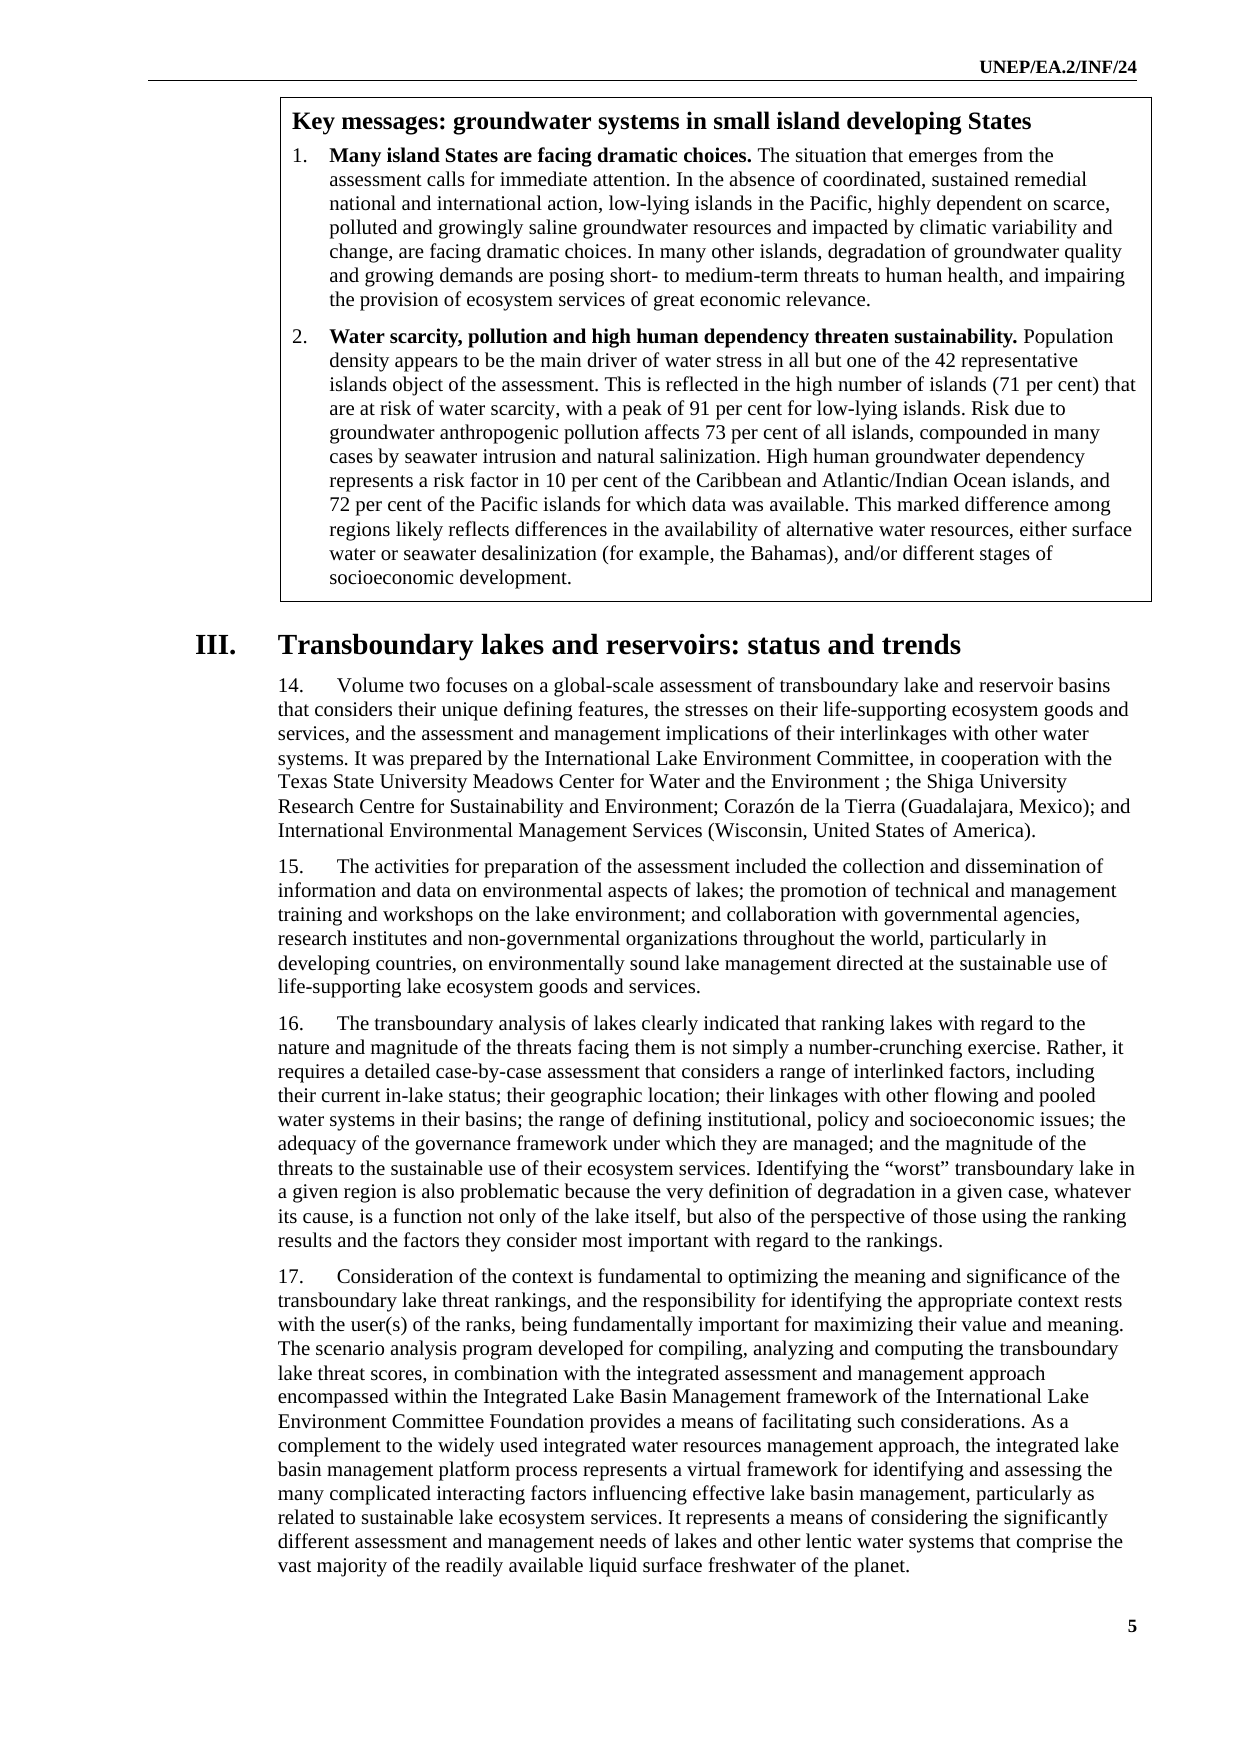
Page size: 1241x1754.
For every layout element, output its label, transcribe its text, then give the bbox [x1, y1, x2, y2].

text The activities for preparation of the assessment included the collection and dissemination of information and data on environmental aspects of lakes; the promotion of technical and management training and workshops on the lake environment; and collaboration with governmental agencies, research institutes and non-governmental organizations throughout the world, particularly in developing countries, on environmentally sound lake management directed at the sustainable use of life-supporting lake ecosystem goods and services. [278, 854, 1137, 998]
table_header Key messages: groundwater systems in small island developing States 1. Many island States are facing dramatic choices. The situation that emerges from the assessment calls for immediate attention. In the absence of coordinated, sustained remedial national and international action, low-lying islands in the Pacific, highly dependent on scarce, polluted and growingly saline groundwater resources and impacted by climatic variability and change, are facing dramatic choices. In many other islands, degradation of groundwater quality and growing demands are posing short- to medium-term threats to human health, and impairing the provision of ecosystem services of great economic relevance. 2. Water scarcity, pollution and high human dependency threaten sustainability. Population density appears to be the main driver of water stress in all but one of the 42 representative islands object of the assessment. This is reflected in the high number of islands (71 per cent) that are at risk of water scarcity, with a peak of 91 per cent for low-lying islands. Risk due to groundwater anthropogenic pollution affects 73 per cent of all islands, compounded in many cases by seawater intrusion and natural salinization. High human groundwater dependency represents a risk factor in 10 per cent of the Caribbean and Atlantic/Indian Ocean islands, and 72 per cent of the Pacific islands for which data was available. This marked difference among regions likely reflects differences in the availability of alternative water resources, either surface water or seawater desalinization (for example, the Bahamas), and/or different stages of socioeconomic development. [281, 98, 1151, 601]
text The transboundary analysis of lakes clearly indicated that ranking lakes with regard to the nature and magnitude of the threats facing them is not simply a number-crunching exercise. Rather, it requires a detailed case-by-case assessment that considers a range of interlinked factors, including their current in-lake status; their geographic location; their linkages with other flowing and pooled water systems in their basins; the range of defining institutional, policy and socioeconomic issues; the adequacy of the governance framework under which they are managed; and the magnitude of the threats to the sustainable use of their ecosystem services. Identifying the “worst” transboundary lake in a given region is also problematic because the very definition of degradation in a given case, whatever its cause, is a function not only of the lake itself, but also of the perspective of those using the ranking results and the factors they consider most important with regard to the rankings. [278, 1011, 1137, 1252]
text Volume two focuses on a global-scale assessment of transboundary lake and reservoir basins that considers their unique defining features, the stresses on their life-supporting ecosystem goods and services, and the assessment and management implications of their interlinkages with other water systems. It was prepared by the International Lake Environment Committee, in cooperation with the Texas State University Meadows Center for Water and the Environment ; the Shiga University Research Centre for Sustainability and Environment; Corazón de la Tierra (Guadalajara, Mexico); and International Environmental Management Services (Wisconsin, United States of America). [278, 673, 1137, 842]
text Consideration of the context is fundamental to optimizing the meaning and significance of the transboundary lake threat rankings, and the responsibility for identifying the appropriate context rests with the user(s) of the ranks, being fundamentally important for maximizing their value and meaning. The scenario analysis program developed for compiling, analyzing and computing the transboundary lake threat scores, in combination with the integrated assessment and management approach encompassed within the Integrated Lake Basin Management framework of the International Lake Environment Committee Foundation provides a means of facilitating such considerations. As a complement to the widely used integrated water resources management approach, the integrated lake basin management platform process represents a virtual framework for identifying and assessing the many complicated interacting factors influencing effective lake basin management, particularly as related to sustainable lake ecosystem services. It represents a means of considering the significantly different assessment and management needs of lakes and other lentic water systems that comprise the vast majority of the readily available liquid surface freshwater of the planet. [278, 1264, 1137, 1577]
text III. Transboundary lakes and reservoirs: status and trends [148, 627, 1107, 661]
